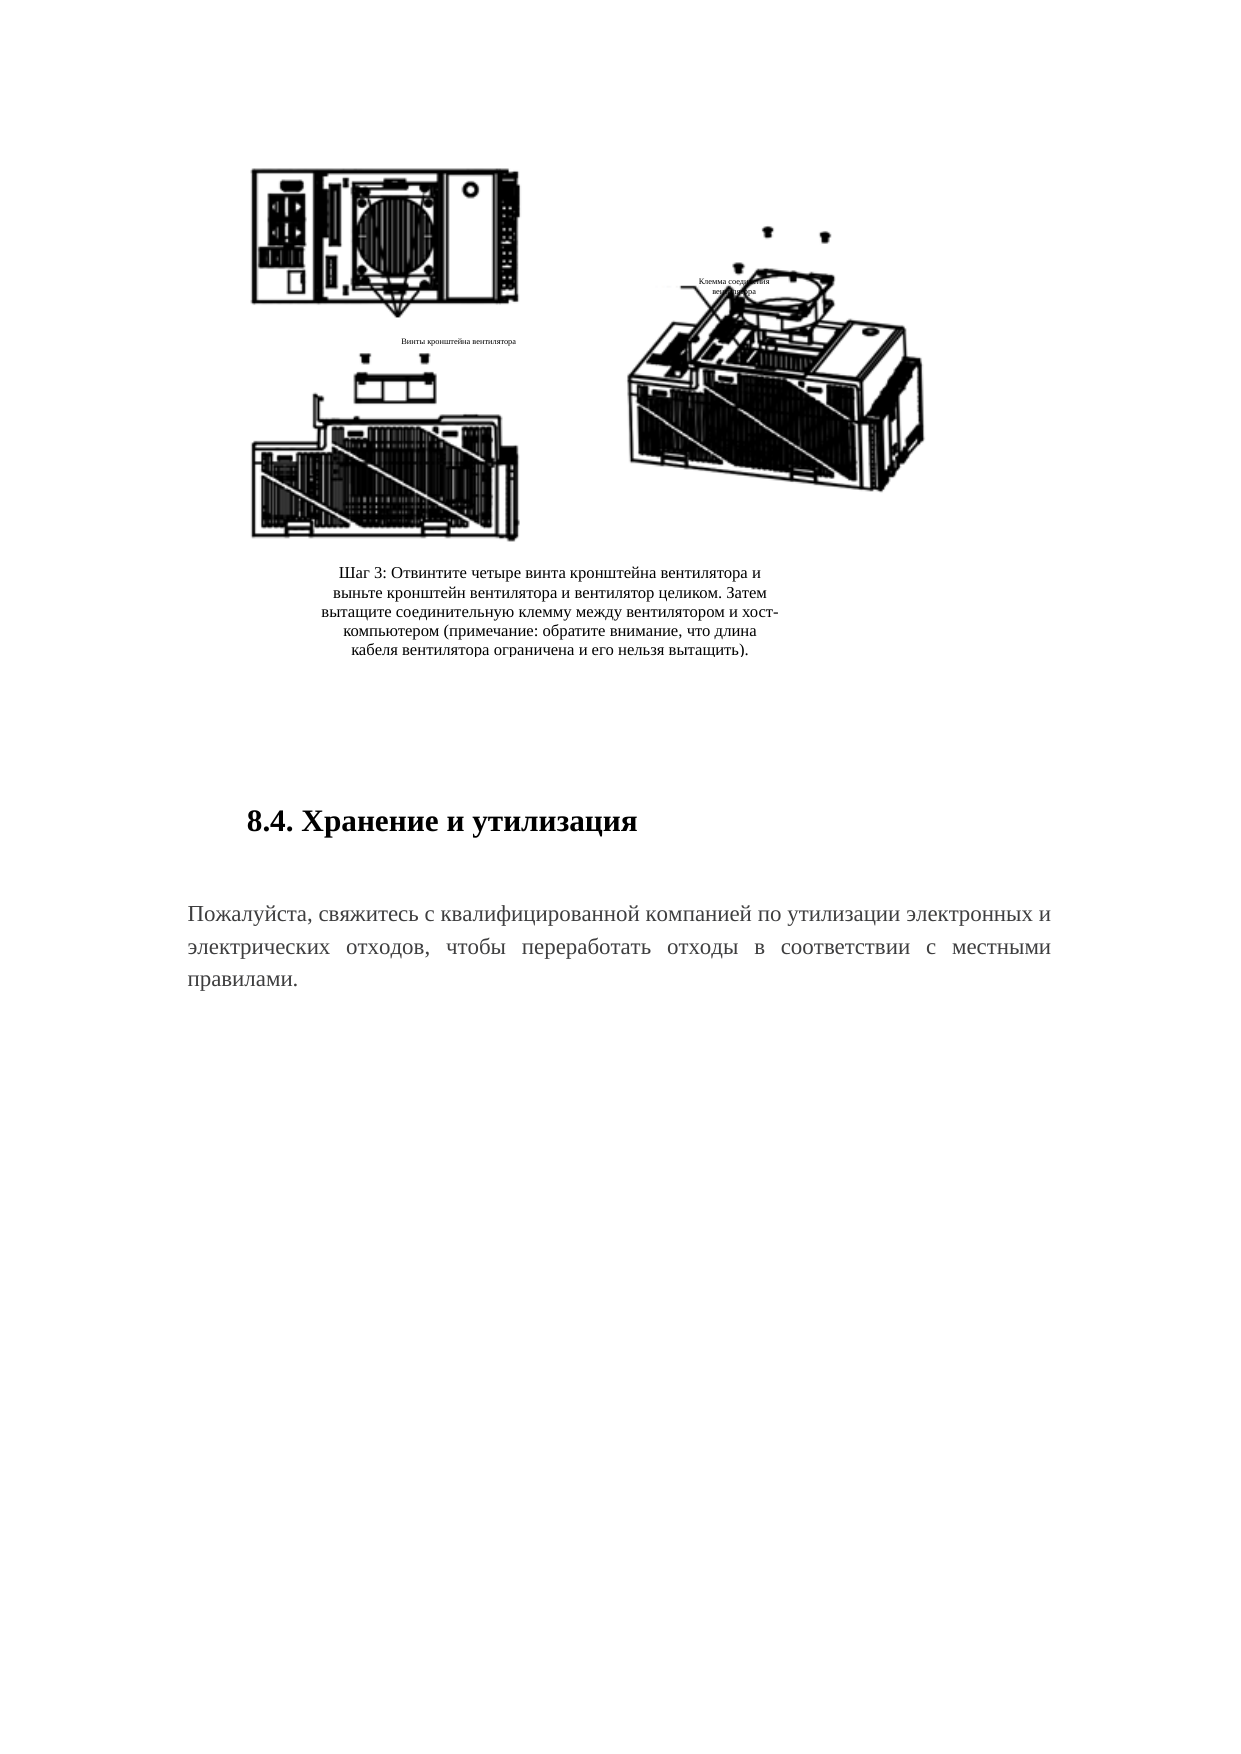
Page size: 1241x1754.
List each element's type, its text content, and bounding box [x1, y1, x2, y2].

picture [246, 162, 933, 717]
text Пожалуйста, свяжитесь с квалифицированной компанией по утилизации электронных и электрических отходов, чтобы переработать отходы в соответствии с местными правилами. [187, 897, 1053, 995]
subtitle 8.4. Хранение и утилизация [247, 787, 1053, 852]
